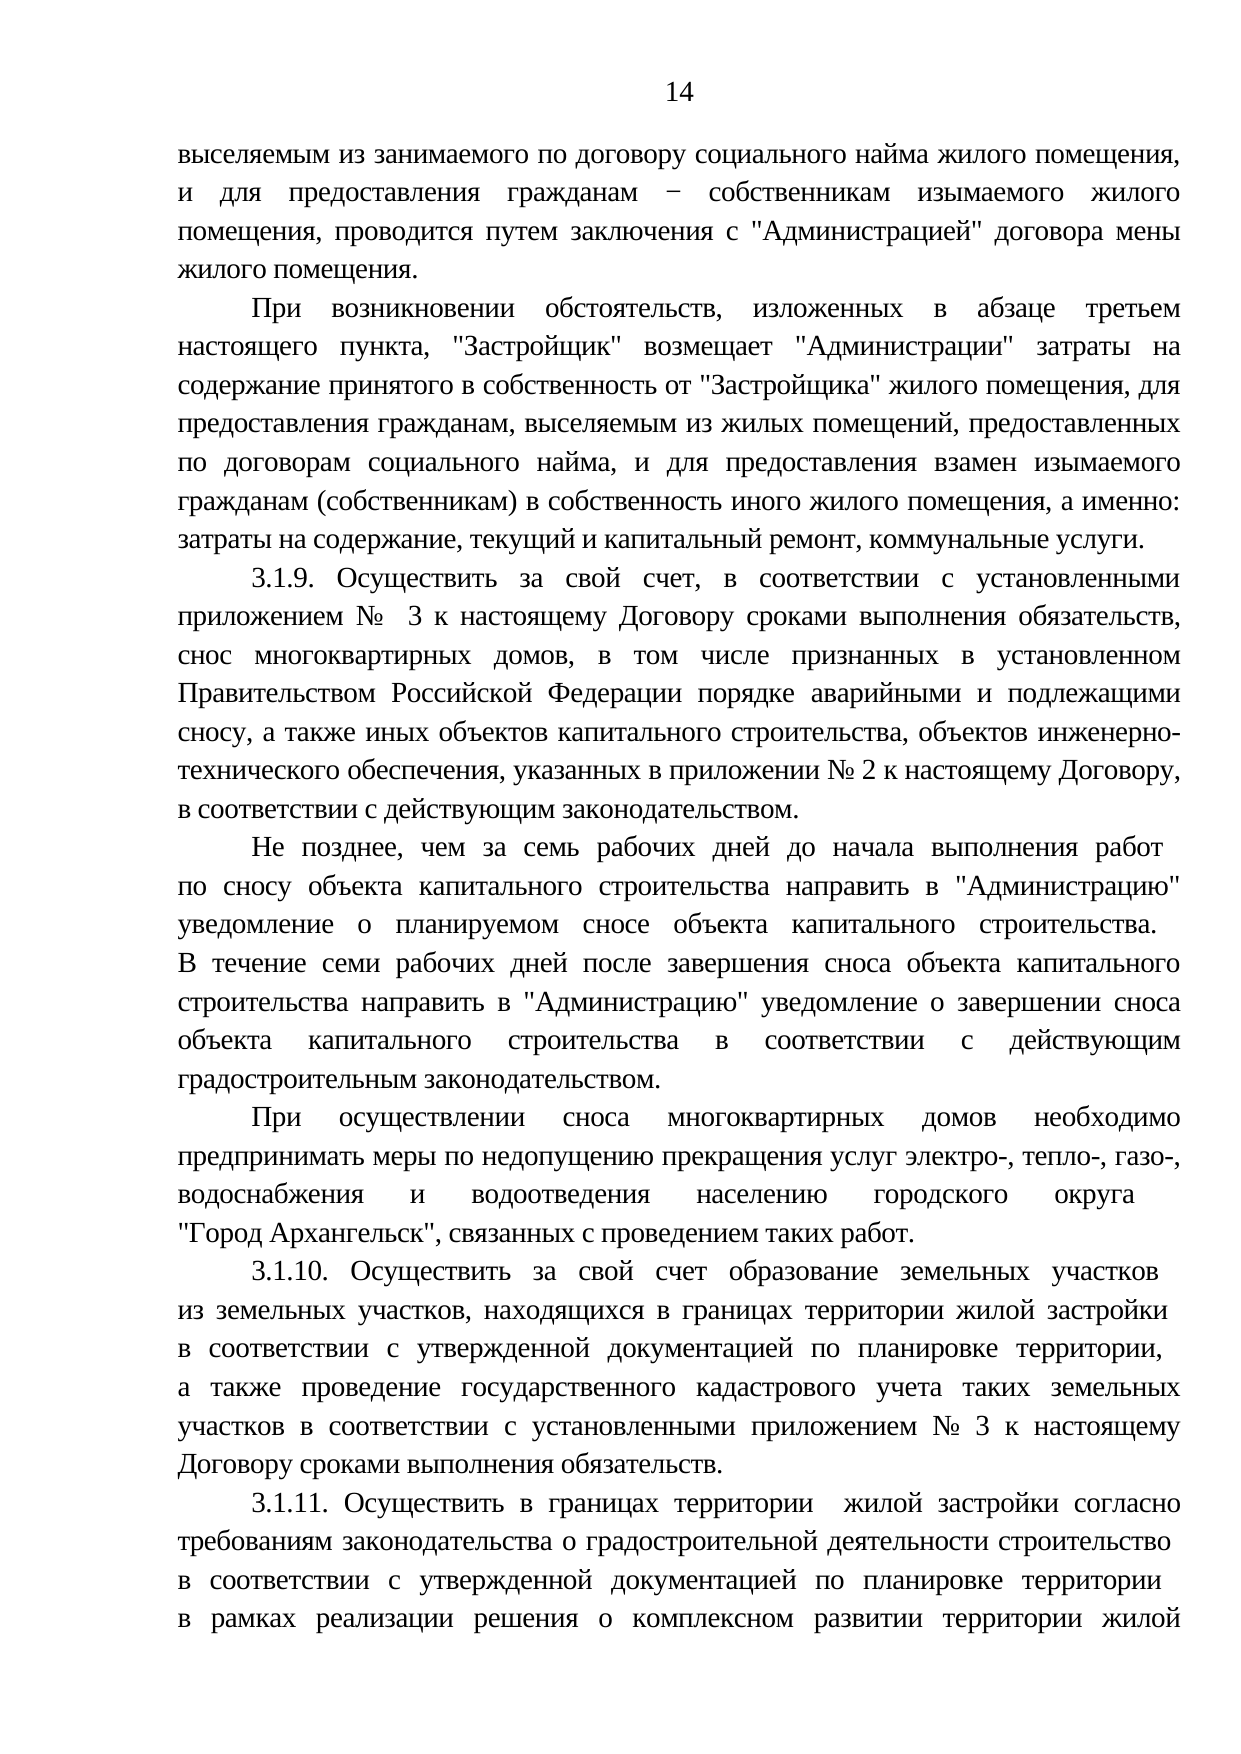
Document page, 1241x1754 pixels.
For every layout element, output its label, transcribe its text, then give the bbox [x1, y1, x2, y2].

text При возникновении обстоятельств, изложенных в абзаце третьем настоящего пункта, "Застройщик" возмещает "Администрации" затраты на содержание принятого в собственность от "Застройщика" жилого помещения, для предоставления гражданам, выселяемым из жилых помещений, предоставленных по договорам социального найма, и для предоставления взамен изымаемого гражданам (собственникам) в собственность иного жилого помещения, а именно: затраты на содержание, текущий и капитальный ремонт, коммунальные услуги. [177, 290, 1181, 555]
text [177, 136, 1181, 285]
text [177, 1485, 1181, 1634]
text 3.1.10. Осуществить за свой счет образование земельных участков из земельных участков, находящихся в границах территории жилой застройки в соответствии с утвержденной документацией по планировке территории, а также проведение государственного кадастрового учета таких земельных участков в соответствии с установленными приложением № 3 к настоящему Договору сроками выполнения обязательств. [177, 1253, 1181, 1480]
text Не позднее, чем за семь рабочих дней до начала выполнения работ по сносу объекта капитального строительства направить в "Администрацию" уведомление о планируемом сносе объекта капитального строительства. В течение семи рабочих дней после завершения сноса объекта капитального строительства направить в "Администрацию" уведомление о завершении сноса объекта капитального строительства в соответствии с действующим градостроительным законодательством. [177, 829, 1181, 1094]
text При осуществлении сноса многоквартирных домов необходимо предпринимать меры по недопущению прекращения услуг электро-, тепло-, газо-, водоснабжения и водоотведения населению городского округа "Город Архангельск", связанных с проведением таких работ. [177, 1099, 1181, 1248]
text 3.1.9. Осуществить за свой счет, в соответствии с установленными приложением № 3 к настоящему Договору сроками выполнения обязательств, снос многоквартирных домов, в том числе признанных в установленном Правительством Российской Федерации порядке аварийными и подлежащими сносу, а также иных объектов капитального строительства, объектов инженерно-технического обеспечения, указанных в приложении № 2 к настоящему Договору, в соответствии с действующим законодательством. [177, 560, 1181, 824]
